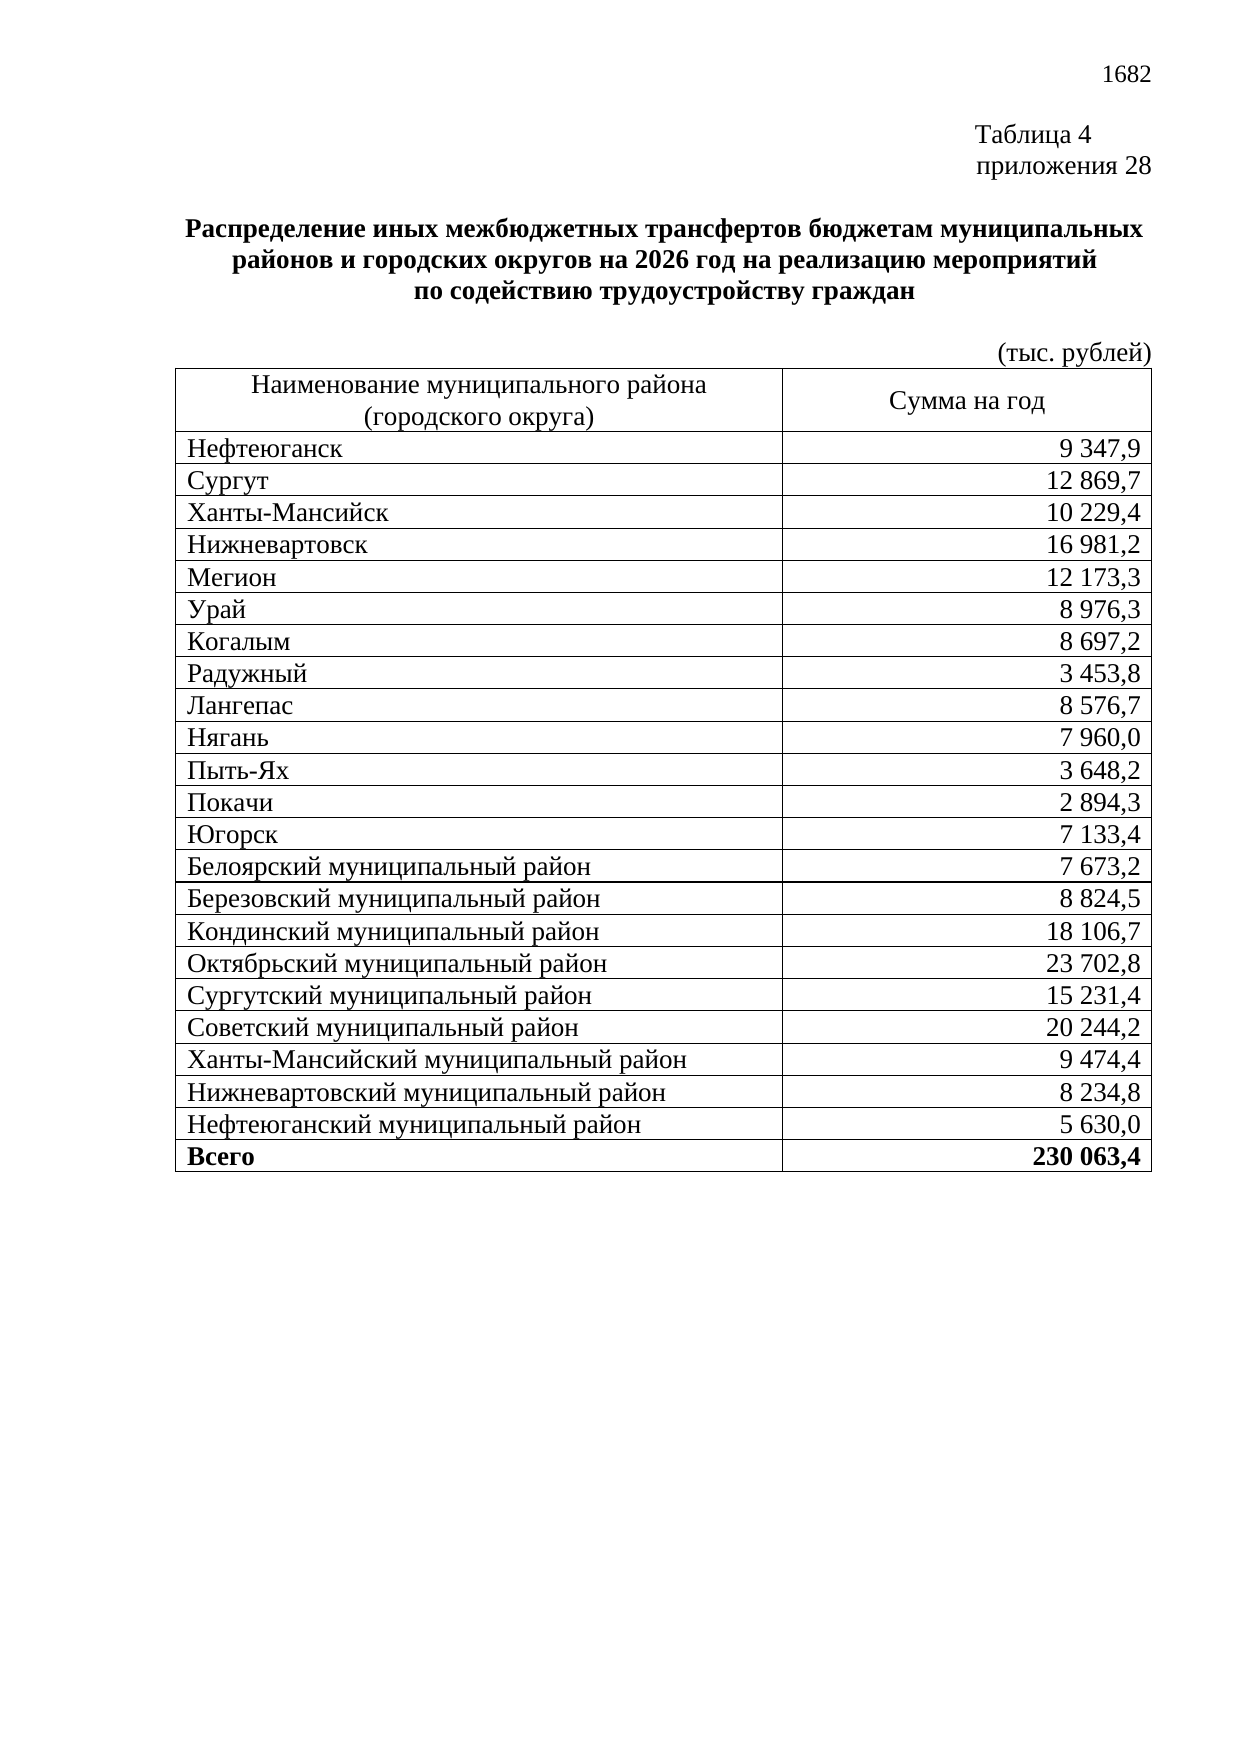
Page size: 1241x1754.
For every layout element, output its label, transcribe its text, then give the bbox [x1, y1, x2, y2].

table_cell Всего [176, 1140, 782, 1171]
table_cell 8 824,5 [783, 883, 1151, 914]
table_cell 9 474,4 [783, 1044, 1151, 1074]
table_cell Сургут [176, 464, 782, 495]
table_cell Ханты-Мансийский муниципальный район [176, 1044, 782, 1074]
table_cell 230 063,4 [783, 1140, 1151, 1171]
table_cell Когалым [176, 625, 782, 656]
table_cell 10 229,4 [783, 496, 1151, 527]
table_cell 3 648,2 [783, 754, 1151, 785]
table_cell Югорск [176, 818, 782, 849]
table_cell Октябрьский муниципальный район [176, 947, 782, 978]
table_header Сумма на год [783, 369, 1151, 431]
table_cell 8 976,3 [783, 593, 1151, 624]
table_cell 3 453,8 [783, 657, 1151, 688]
table_cell 18 106,7 [783, 915, 1151, 946]
table_cell Радужный [176, 657, 782, 688]
table_cell 7 960,0 [783, 722, 1151, 753]
text приложения 28 [177, 149, 1152, 181]
table_cell Пыть-Ях [176, 754, 782, 785]
table_cell Нефтеюганский муниципальный район [176, 1108, 782, 1139]
text по содействию трудоустройству граждан [177, 274, 1152, 305]
table_cell Нягань [176, 722, 782, 753]
table_cell 15 231,4 [783, 979, 1151, 1010]
table_cell Советский муниципальный район [176, 1011, 782, 1042]
table_cell 2 894,3 [783, 786, 1151, 817]
table_cell 9 347,9 [783, 432, 1151, 463]
table_cell Ханты-Мансийск [176, 496, 782, 527]
table_cell Покачи [176, 786, 782, 817]
text Таблица 4 [974, 118, 1152, 149]
table_cell 12 173,3 [783, 561, 1151, 592]
table_cell Лангепас [176, 689, 782, 721]
table_cell 8 234,8 [783, 1076, 1151, 1107]
table_cell Нефтеюганск [176, 432, 782, 463]
table_cell Урай [176, 593, 782, 624]
table_cell 8 697,2 [783, 625, 1151, 656]
table_cell Нижневартовск [176, 529, 782, 559]
table_cell 7 673,2 [783, 850, 1151, 881]
table_cell 5 630,0 [783, 1108, 1151, 1139]
table_cell 7 133,4 [783, 818, 1151, 849]
table_cell Березовский муниципальный район [176, 883, 782, 914]
text (тыс. рублей) [177, 336, 1152, 367]
table_cell 12 869,7 [783, 464, 1151, 495]
table_cell 20 244,2 [783, 1011, 1151, 1042]
text Распределение иных межбюджетных трансфертов бюджетам муниципальных районов и городских округов на 2026 год на реализацию мероприятий [177, 212, 1152, 274]
table_cell 8 576,7 [783, 689, 1151, 721]
table_cell Нижневартовский муниципальный район [176, 1076, 782, 1107]
table_cell 23 702,8 [783, 947, 1151, 978]
table_cell Мегион [176, 561, 782, 592]
table_cell Кондинский муниципальный район [176, 915, 782, 946]
table_cell Сургутский муниципальный район [176, 979, 782, 1010]
table_cell 16 981,2 [783, 529, 1151, 559]
table_cell Белоярский муниципальный район [176, 850, 782, 881]
table_header Наименование муниципального района (городского округа) [176, 369, 782, 431]
